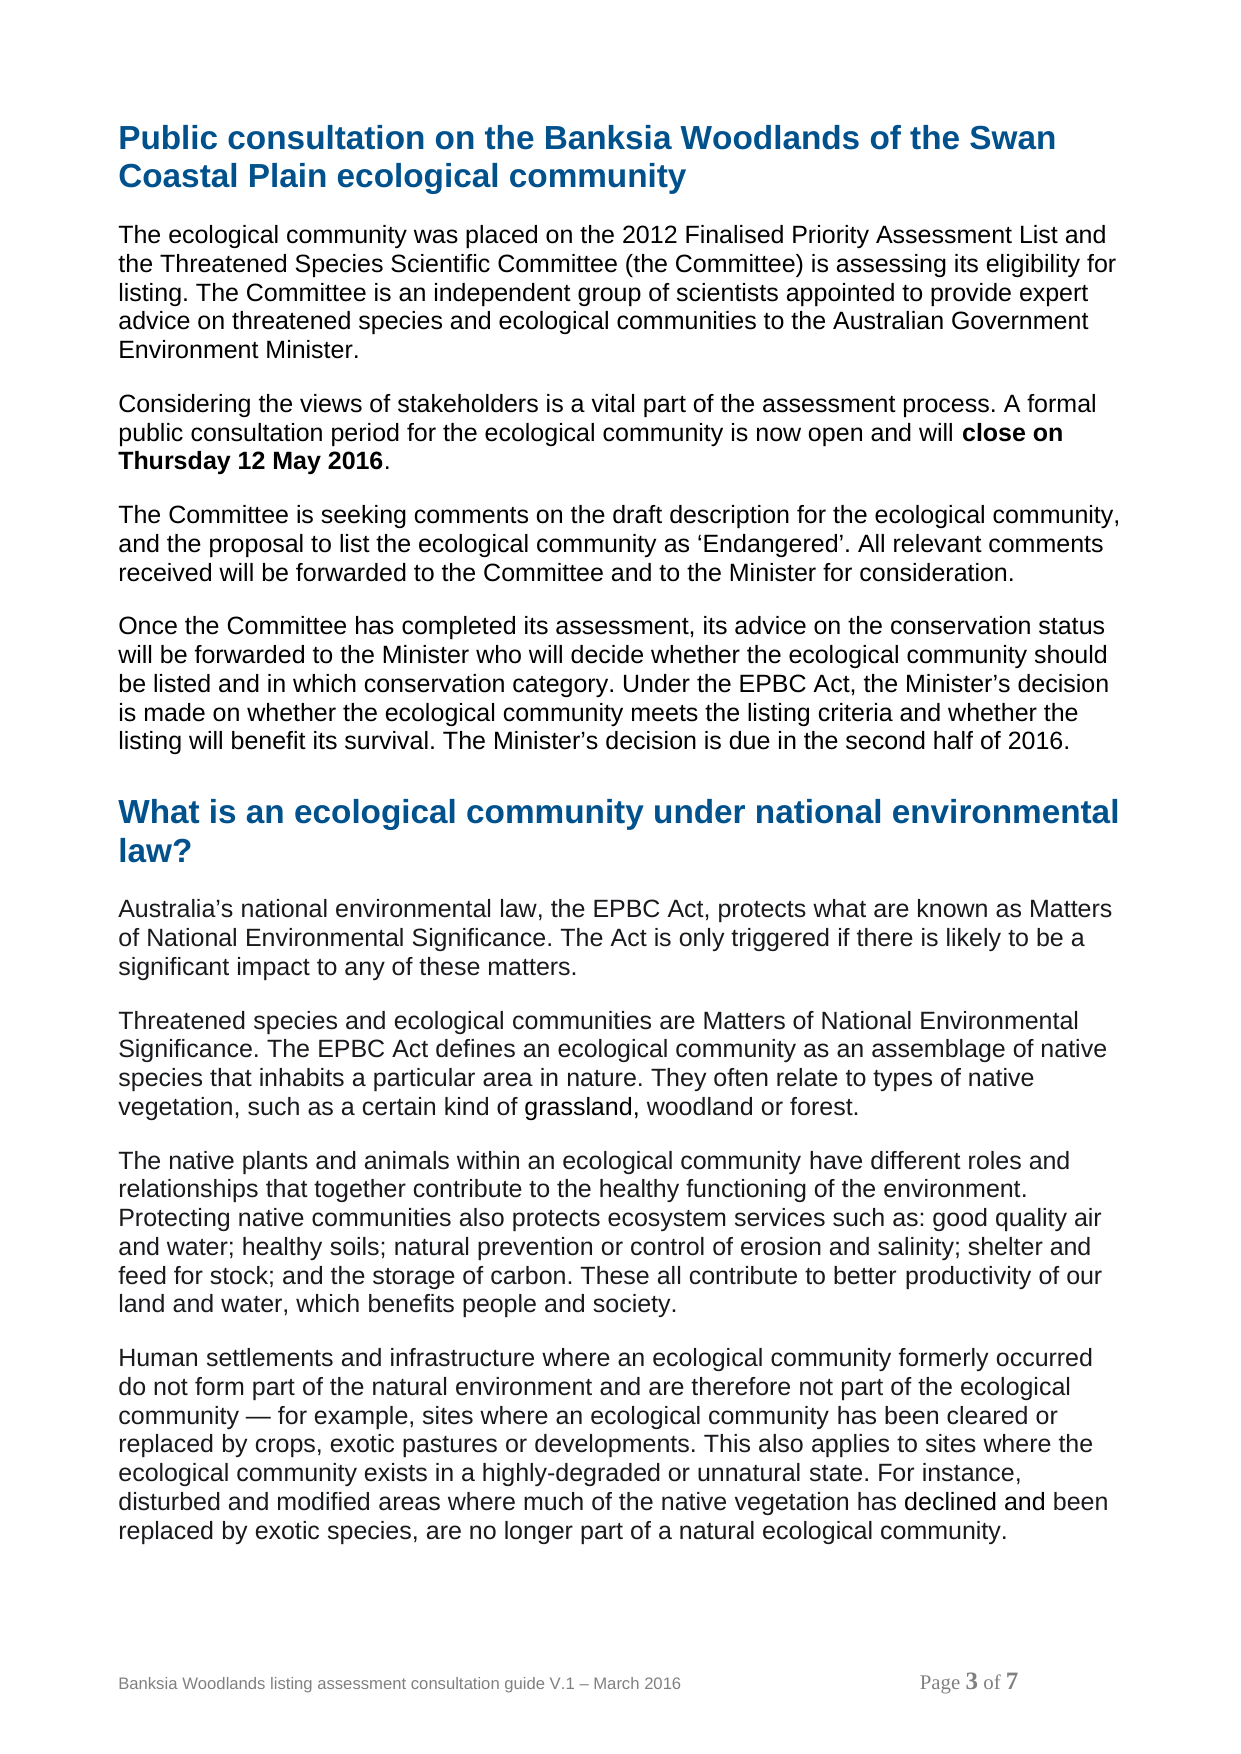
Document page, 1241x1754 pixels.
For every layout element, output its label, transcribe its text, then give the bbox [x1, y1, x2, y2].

text Human settlements and infrastructure where an ecological community formerly occurred do not form part of the natural environment and are therefore not part of the ecological community — for example, sites where an ecological community has been cleared or replaced by crops, exotic pastures or developments. This also applies to sites where the ecological community exists in a highly-degraded or unnatural state. For instance, disturbed and modified areas where much of the native vegetation has declined and been replaced by exotic species, are no longer part of a natural ecological community. [118, 1343, 1122, 1544]
text What is an ecological community under national environmental law? [118, 792, 1122, 869]
text Australia’s national environmental law, the EPBC Act, protects what are known as Matters of National Environmental Significance. The Act is only triggered if there is likely to be a significant impact to any of these matters. [118, 894, 1122, 981]
text Considering the views of stakeholders is a vital part of the assessment process. A formal public consultation period for the ecological community is now open and will close on Thursday 12 May 2016. [118, 389, 1122, 475]
text The native plants and animals within an ecological community have different roles and relationships that together contribute to the healthy functioning of the environment. Protecting native communities also protects ecosystem services such as: good quality air and water; healthy soils; natural prevention or control of erosion and salinity; shelter and feed for stock; and the storage of carbon. These all contribute to better productivity of our land and water, which benefits people and society. [118, 1146, 1122, 1318]
text The ecological community was placed on the 2012 Finalised Priority Assessment List and the Threatened Species Scientific Committee (the Committee) is assessing its eligibility for listing. The Committee is an independent group of scientists appointed to provide expert advice on threatened species and ecological communities to the Australian Government Environment Minister. [118, 220, 1122, 364]
text Threatened species and ecological communities are Matters of National Environmental Significance. The EPBC Act defines an ecological community as an assemblage of native species that inhabits a particular area in nature. They often relate to types of native vegetation, such as a certain kind of grassland, woodland or forest. [118, 1006, 1122, 1121]
text Public consultation on the Banksia Woodlands of the Swan Coastal Plain ecological community [118, 118, 1122, 195]
text Once the Committee has completed its assessment, its advice on the conservation status will be forwarded to the Minister who will decide whether the ecological community should be listed and in which conservation category. Under the EPBC Act, the Minister’s decision is made on whether the ecological community meets the listing criteria and whether the listing will benefit its survival. The Minister’s decision is due in the second half of 2016. [118, 611, 1122, 755]
text The Committee is seeking comments on the draft description for the ecological community, and the proposal to list the ecological community as ‘Endangered’. All relevant comments received will be forwarded to the Committee and to the Minister for consideration. [118, 500, 1122, 586]
